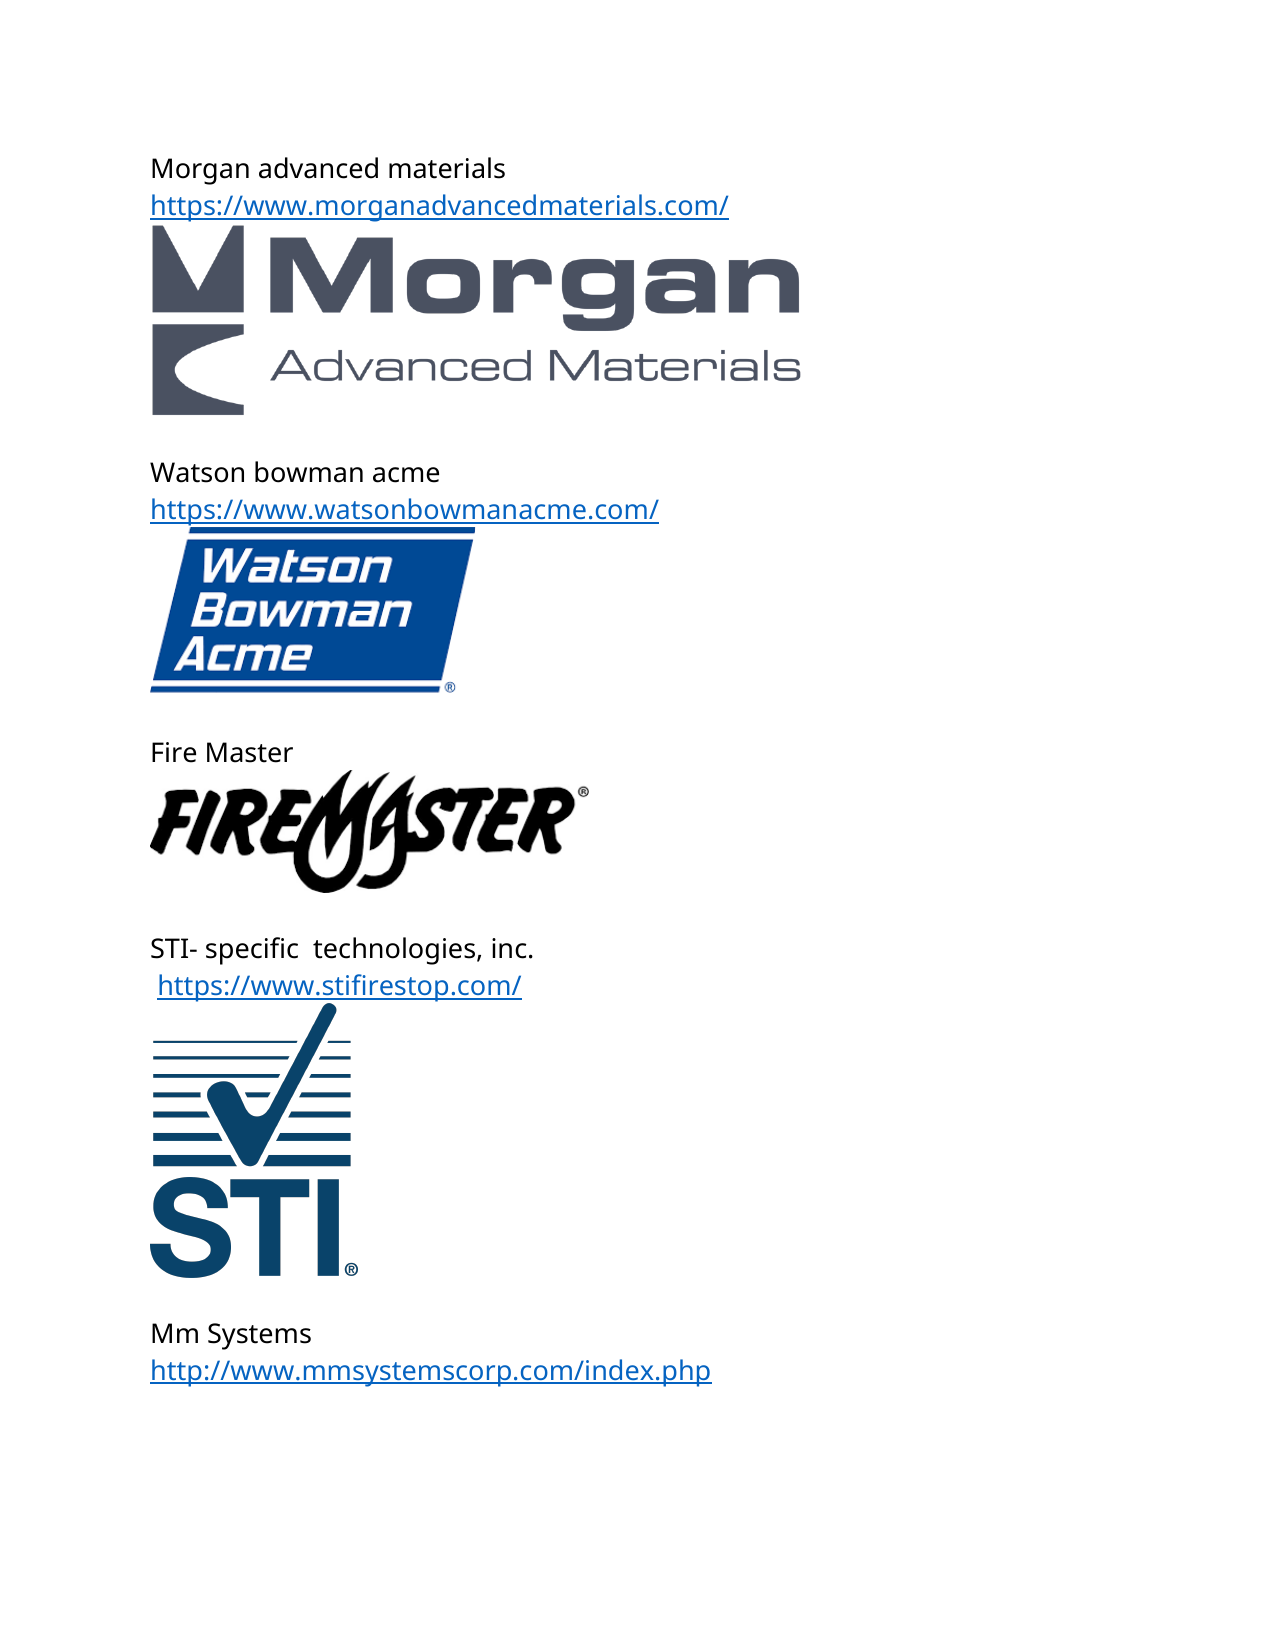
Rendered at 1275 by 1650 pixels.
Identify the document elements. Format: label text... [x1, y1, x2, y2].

text https://www.watsonbowmanacme.com/ [150, 491, 1125, 527]
picture [150, 1003, 358, 1278]
picture [150, 770, 592, 893]
text http://www.mmsystemscorp.com/index.php [150, 1351, 1125, 1388]
text Watson bowman acme [150, 454, 1125, 491]
text https://www.stifirestop.com/ [150, 967, 1125, 1003]
text STI- specific technologies, inc. [150, 930, 1125, 967]
picture [150, 527, 476, 697]
text Morgan advanced materials [150, 150, 1125, 187]
picture [150, 223, 801, 417]
text Fire Master [150, 733, 1125, 770]
text Mm Systems [150, 1314, 1125, 1351]
text https://www.morganadvancedmaterials.com/ [150, 187, 1125, 224]
